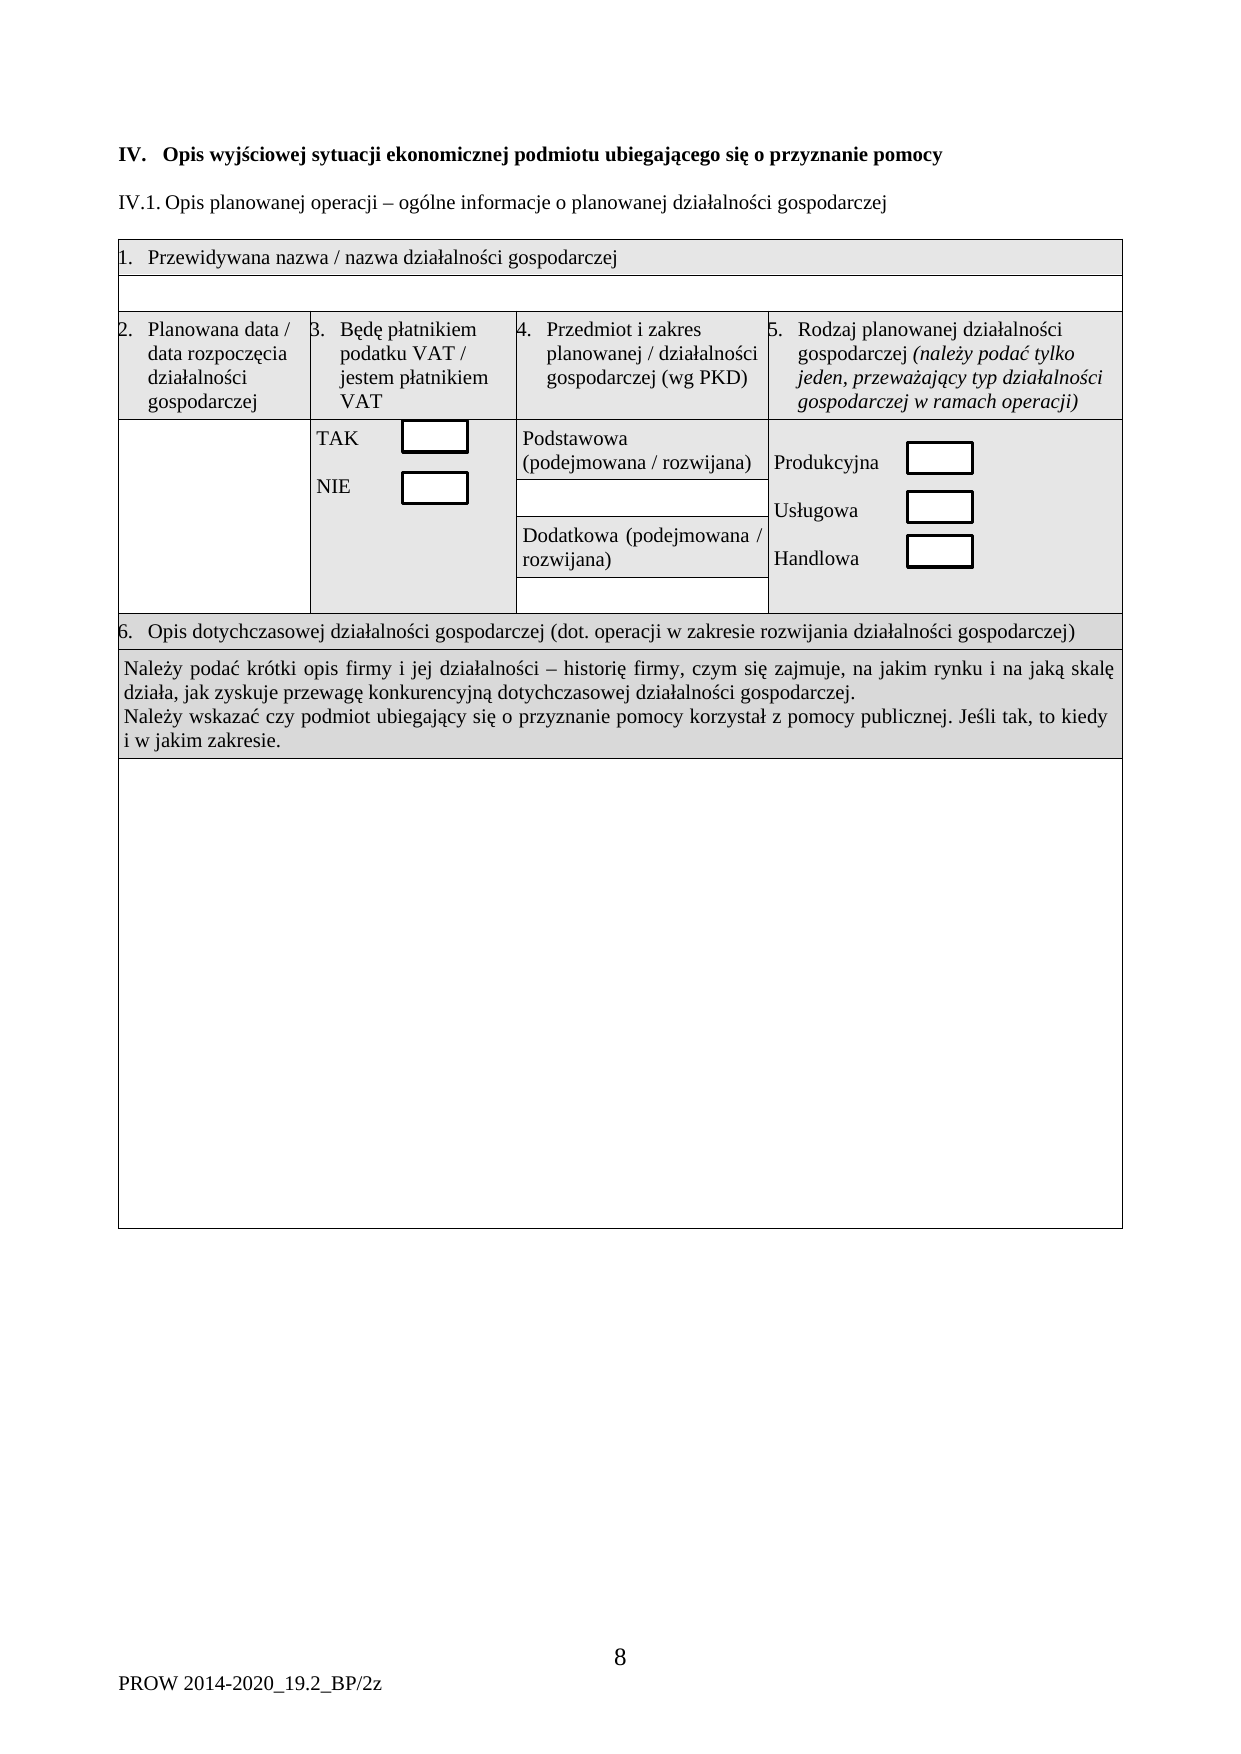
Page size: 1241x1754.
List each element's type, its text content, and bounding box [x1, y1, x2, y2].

subtitle Opis wyjściowej sytuacji ekonomicznej podmiotu ubiegającego się o przyznanie pomocy [118, 142, 1122, 166]
table_cell Dodatkowa (podejmowana / rozwijana) [517, 517, 768, 577]
table_cell [119, 276, 1122, 311]
table_cell [119, 420, 310, 613]
table_cell [119, 759, 1122, 1228]
table_cell Produkcyjna Usługowa Handlowa [769, 420, 1122, 613]
table_cell [517, 480, 768, 516]
table_cell [517, 578, 768, 613]
table_cell Podstawowa (podejmowana / rozwijana) [517, 420, 768, 479]
table_cell Opis dotychczasowej działalności gospodarczej (dot. operacji w zakresie rozwijania działalności gospodarczej) [119, 614, 1122, 649]
table_cell Planowana data / data rozpoczęcia działalności gospodarczej [119, 312, 310, 419]
table_header Przewidywana nazwa / nazwa działalności gospodarczej [119, 240, 1122, 274]
table_cell Przedmiot i zakres planowanej / działalności gospodarczej (wg PKD) [517, 312, 768, 419]
table_cell Należy podać krótki opis firmy i jej działalności – historię firmy, czym się zajmuje, na jakim rynku i na jaką skalę działa, jak zyskuje przewagę konkurencyjną dotychczasowej działalności gospodarczej. Należy wskazać czy podmiot ubiegający się o przyznanie pomocy korzystał z pomocy publicznej. Jeśli tak, to kiedy i w jakim zakresie. [119, 650, 1122, 758]
table_cell TAK NIE [311, 420, 516, 613]
subtitle Opis planowanej operacji – ogólne informacje o planowanej działalności gospodarczej [118, 190, 1122, 214]
table_cell Będę płatnikiem podatku VAT / jestem płatnikiem VAT [311, 312, 516, 419]
table_cell Rodzaj planowanej działalności gospodarczej (należy podać tylko jeden, przeważający typ działalności gospodarczej w ramach operacji) [769, 312, 1122, 419]
